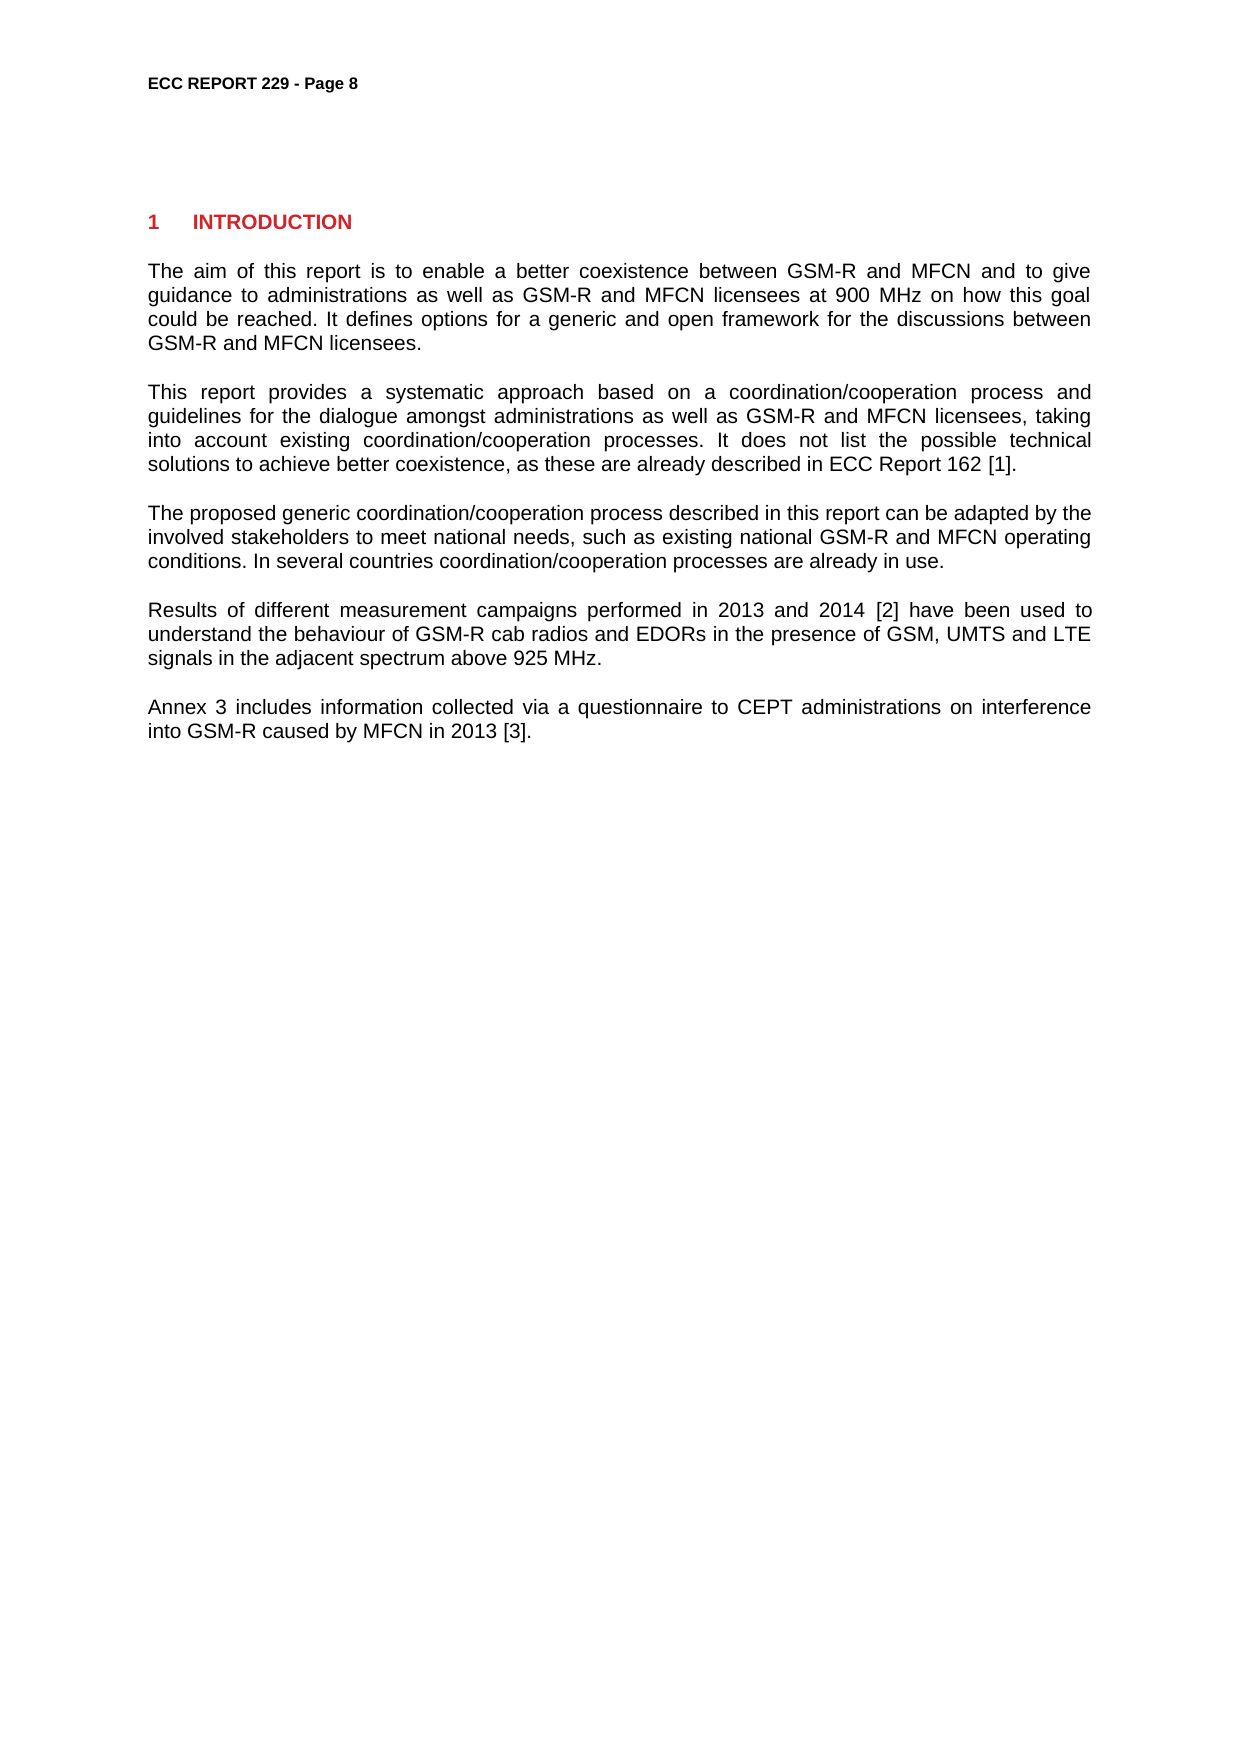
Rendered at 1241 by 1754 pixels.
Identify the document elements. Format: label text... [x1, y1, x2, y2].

text This report provides a systematic approach based on a coordination/cooperation process and guidelines for the dialogue amongst administrations as well as GSM-R and MFCN licensees, taking into account existing coordination/cooperation processes. It does not list the possible technical solutions to achieve better coexistence, as these are already described in ECC Report 162 [1]. [148, 380, 1093, 476]
text Annex 3 includes information collected via a questionnaire to CEPT administrations on interference into GSM-R caused by MFCN in 2013 [3]. [148, 694, 1093, 742]
text The aim of this report is to enable a better coexistence between GSM-R and MFCN and to give guidance to administrations as well as GSM-R and MFCN licensees at 900 MHz on how this goal could be reached. It defines options for a generic and open framework for the discussions between GSM-R and MFCN licensees. [148, 259, 1093, 355]
text Results of different measurement campaigns performed in 2013 and 2014 [2] have been used to understand the behaviour of GSM-R cab radios and EDORs in the presence of GSM, UMTS and LTE signals in the adjacent spectrum above 925 MHz. [148, 598, 1093, 669]
subtitle Introduction [148, 210, 1093, 234]
text The proposed generic coordination/cooperation process described in this report can be adapted by the involved stakeholders to meet national needs, such as existing national GSM-R and MFCN operating conditions. In several countries coordination/cooperation processes are already in use. [148, 501, 1093, 573]
